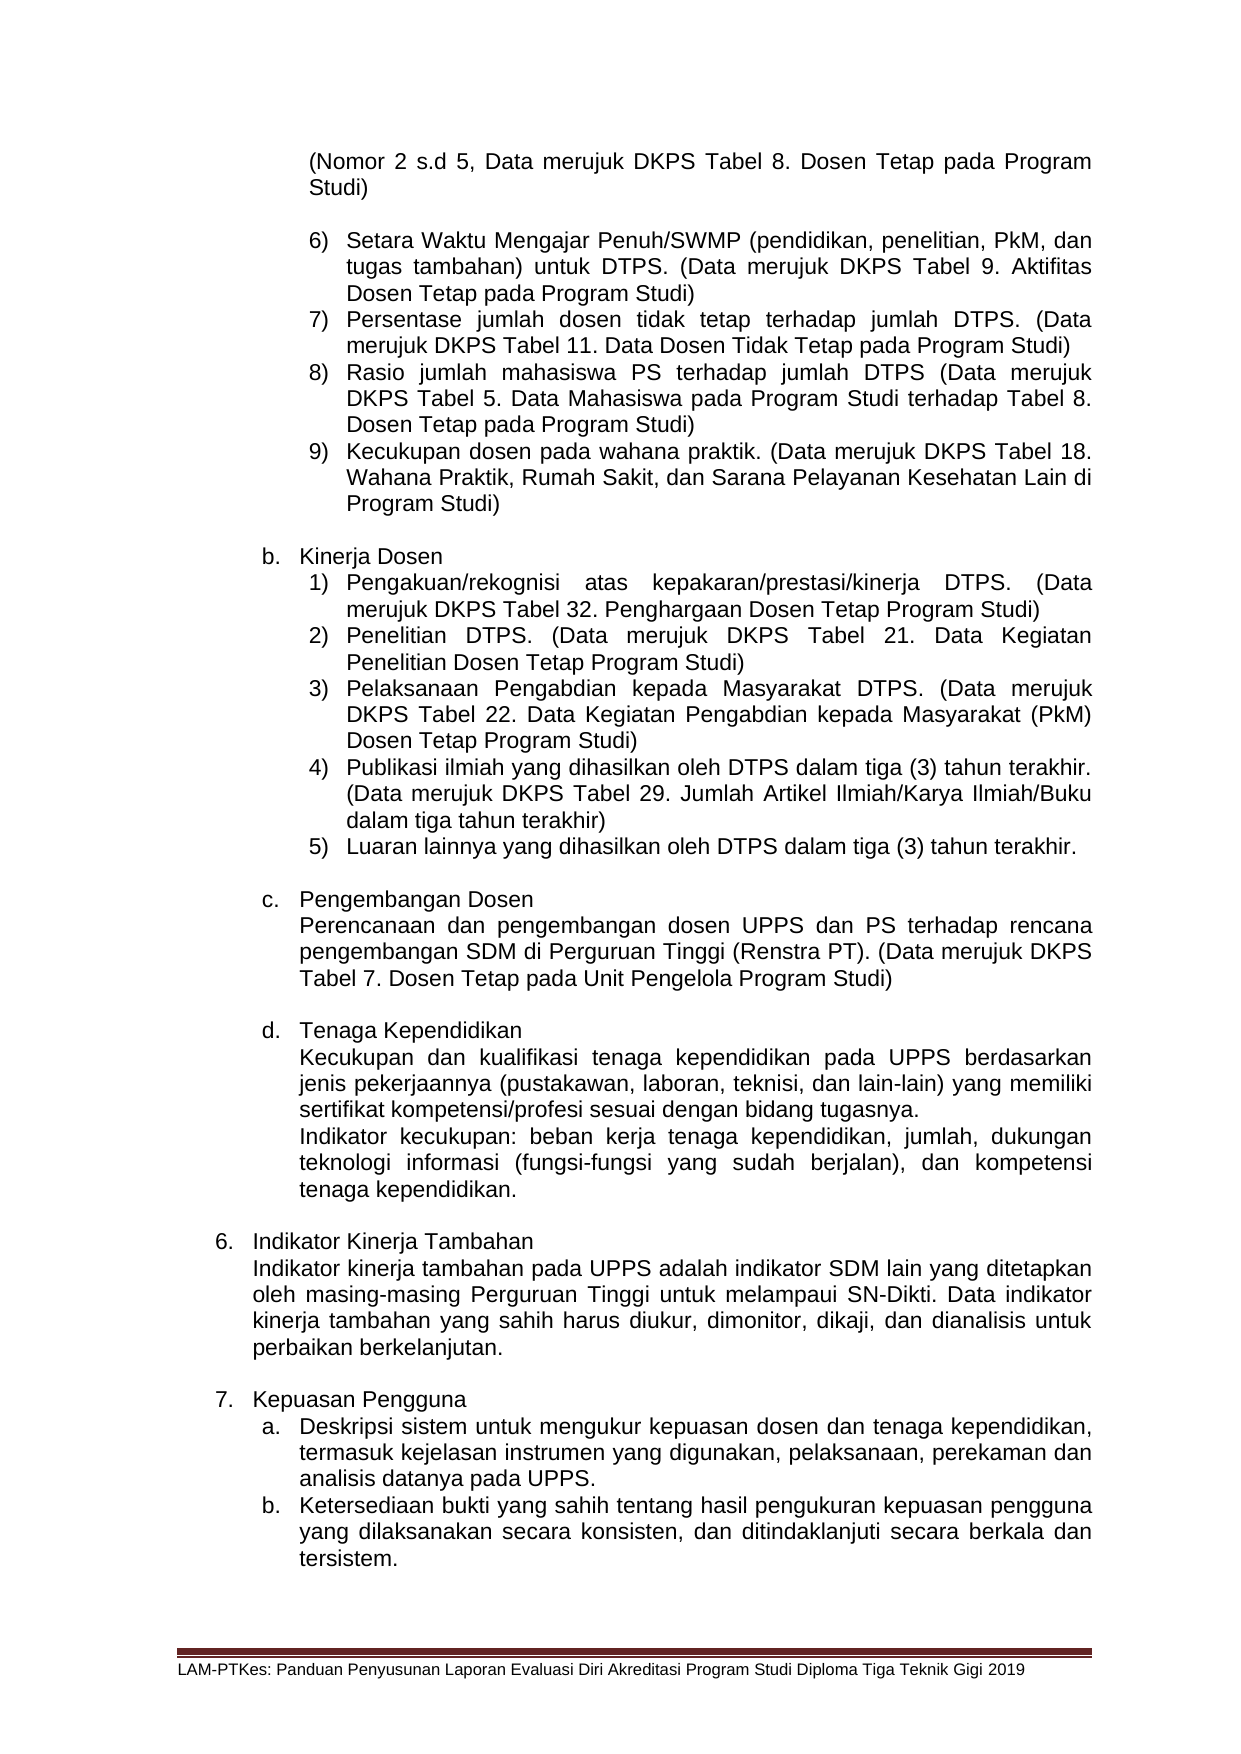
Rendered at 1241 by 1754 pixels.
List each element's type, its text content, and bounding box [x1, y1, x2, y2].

list Luaran lainnya yang dihasilkan oleh DTPS dalam tiga (3) tahun terakhir. [308, 833, 1092, 859]
text Perencanaan dan pengembangan dosen UPPS dan PS terhadap rencana pengembangan SDM di Perguruan Tinggi (Renstra PT). (Data merujuk DKPS Tabel 7. Dosen Tetap pada Unit Pengelola Program Studi) [299, 912, 1092, 991]
list Pengakuan/rekognisi atas kepakaran/prestasi/kinerja DTPS. (Data merujuk DKPS Tabel 32. Penghargaan Dosen Tetap Program Studi) [308, 569, 1092, 622]
list Pengembangan Dosen [262, 886, 1092, 912]
list Persentase jumlah dosen tidak tetap terhadap jumlah DTPS. (Data merujuk DKPS Tabel 11. Data Dosen Tidak Tetap pada Program Studi) [308, 306, 1092, 358]
list Kinerja Dosen [262, 543, 1092, 569]
list Pelaksanaan Pengabdian kepada Masyarakat DTPS. (Data merujuk DKPS Tabel 22. Data Kegiatan Pengabdian kepada Masyarakat (PkM) Dosen Tetap Program Studi) [308, 675, 1092, 754]
list Deskripsi sistem untuk mengukur kepuasan dosen dan tenaga kependidikan, termasuk kejelasan instrumen yang digunakan, pelaksanaan, perekaman dan analisis datanya pada UPPS. [262, 1413, 1092, 1492]
list Rasio jumlah mahasiswa PS terhadap jumlah DTPS (Data merujuk DKPS Tabel 5. Data Mahasiswa pada Program Studi terhadap Tabel 8. Dosen Tetap pada Program Studi) [308, 358, 1092, 438]
list Indikator Kinerja Tambahan [215, 1228, 1092, 1254]
list Kecukupan dosen pada wahana praktik. (Data merujuk DKPS Tabel 18. Wahana Praktik, Rumah Sakit, dan Sarana Pelayanan Kesehatan Lain di Program Studi) [308, 438, 1092, 517]
list Ketersediaan bukti yang sahih tentang hasil pengukuran kepuasan pengguna yang dilaksanakan secara konsisten, dan ditindaklanjuti secara berkala dan tersistem. [262, 1492, 1092, 1571]
list Penelitian DTPS. (Data merujuk DKPS Tabel 21. Data Kegiatan Penelitian Dosen Tetap Program Studi) [308, 622, 1092, 675]
text Indikator kecukupan: beban kerja tenaga kependidikan, jumlah, dukungan teknologi informasi (fungsi-fungsi yang sudah berjalan), dan kompetensi tenaga kependidikan. [299, 1123, 1092, 1202]
list Tenaga Kependidikan [262, 1017, 1092, 1044]
list Publikasi ilmiah yang dihasilkan oleh DTPS dalam tiga (3) tahun terakhir. (Data merujuk DKPS Tabel 29. Jumlah Artikel Ilmiah/Karya Ilmiah/Buku dalam tiga tahun terakhir) [308, 754, 1092, 833]
text Kecukupan dan kualifikasi tenaga kependidikan pada UPPS berdasarkan jenis pekerjaannya (pustakawan, laboran, teknisi, dan lain-lain) yang memiliki sertifikat kompetensi/profesi sesuai dengan bidang tugasnya. [299, 1044, 1092, 1123]
list Kepuasan Pengguna [215, 1386, 1092, 1413]
list Setara Waktu Mengajar Penuh/SWMP (pendidikan, penelitian, PkM, dan tugas tambahan) untuk DTPS. (Data merujuk DKPS Tabel 9. Aktifitas Dosen Tetap pada Program Studi) [308, 227, 1092, 306]
text Indikator kinerja tambahan pada UPPS adalah indikator SDM lain yang ditetapkan oleh masing-masing Perguruan Tinggi untuk melampaui SN-Dikti. Data indikator kinerja tambahan yang sahih harus diukur, dimonitor, dikaji, dan dianalisis untuk perbaikan berkelanjutan. [252, 1254, 1092, 1360]
text (Nomor 2 s.d 5, Data merujuk DKPS Tabel 8. Dosen Tetap pada Program Studi) [308, 148, 1092, 200]
